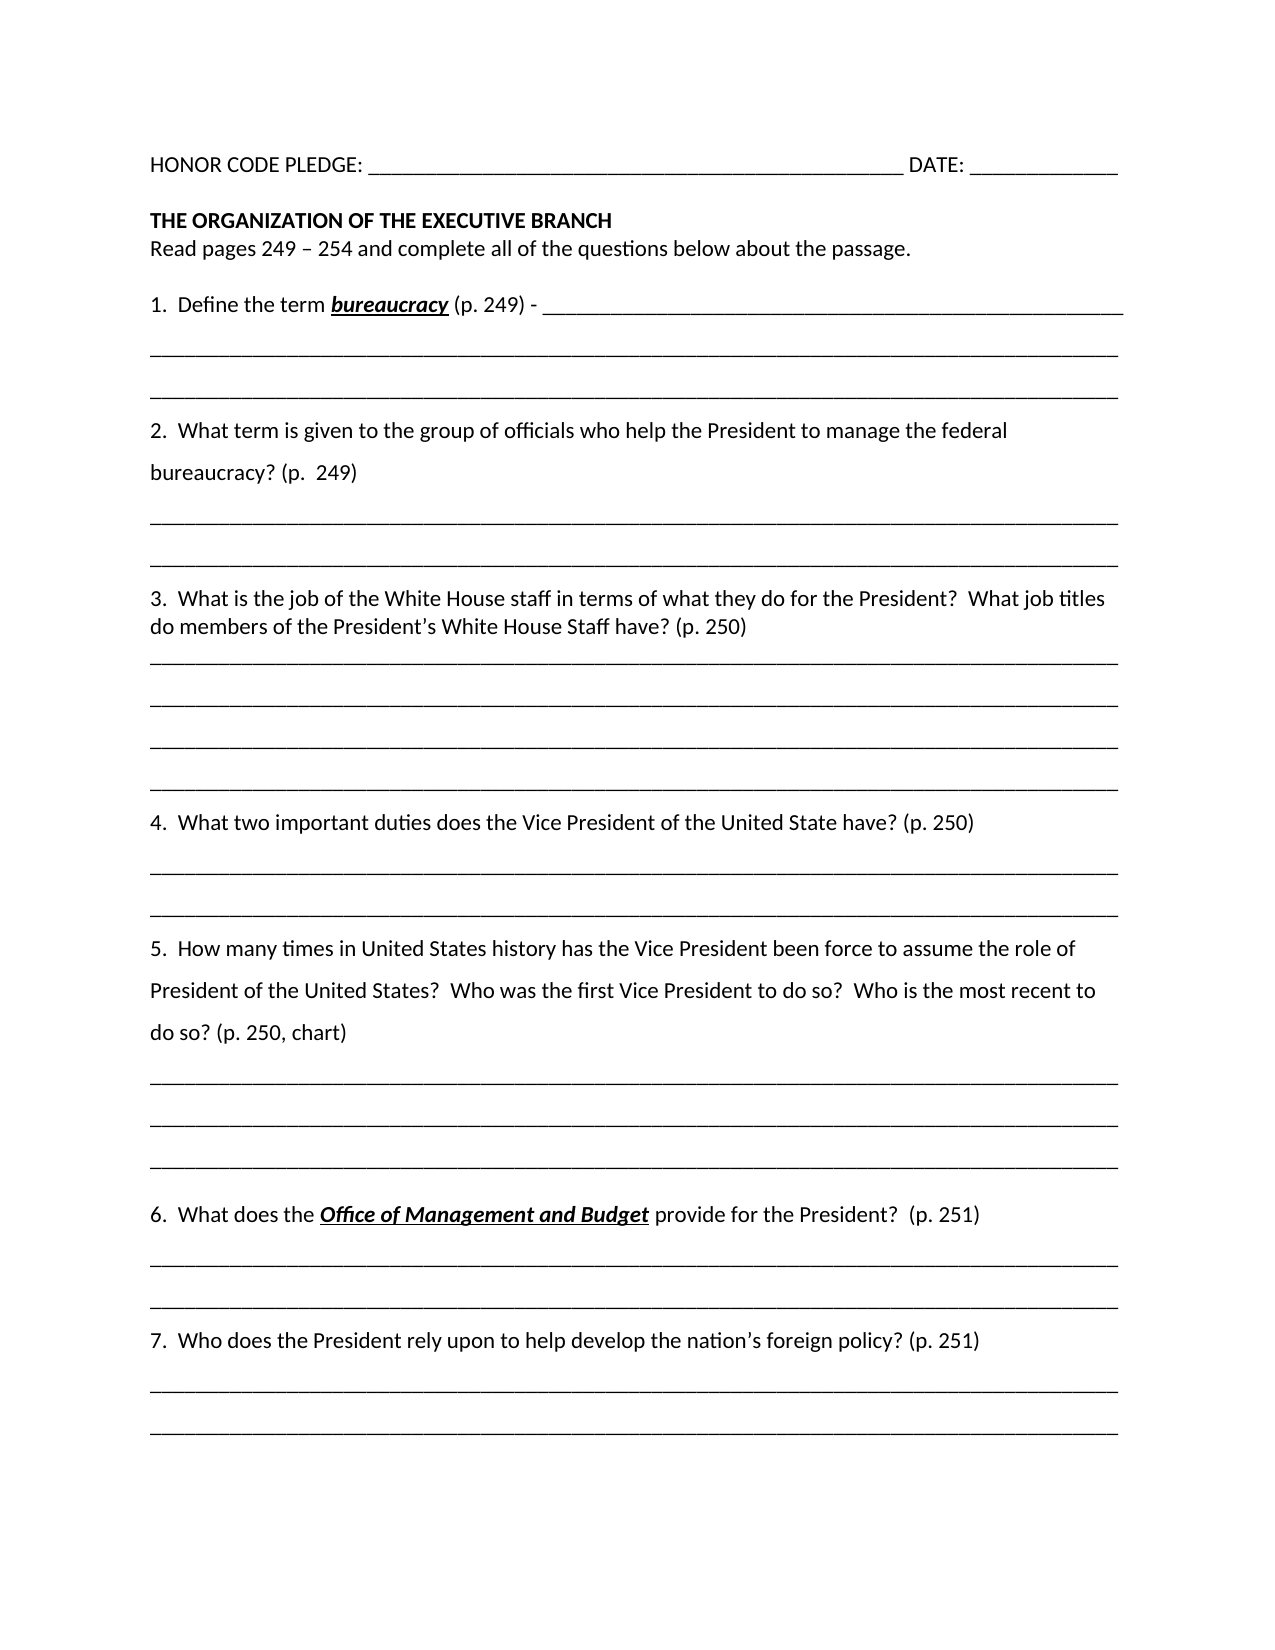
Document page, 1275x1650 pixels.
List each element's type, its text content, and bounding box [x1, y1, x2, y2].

text 1. Define the term bureaucracy (p. 249) - ___________________________________________________ __________________________________________________________________________________________________________________________________________________________________________ [150, 290, 1125, 402]
text Read pages 249 – 254 and complete all of the questions below about the passage. [150, 234, 1125, 262]
text 2. What term is given to the group of officials who help the President to manage the federal bureaucracy? (p. 249) __________________________________________________________________________________________________________________________________________________________________________ [150, 416, 1125, 570]
text 4. What two important duties does the Vice President of the United State have? (p. 250) __________________________________________________________________________________________________________________________________________________________________________ [150, 808, 1125, 920]
text 3. What is the job of the White House staff in terms of what they do for the President? What job titles do members of the President’s White House Staff have? (p. 250) [150, 584, 1125, 640]
text 5. How many times in United States history has the Vice President been force to assume the role of President of the United States? Who was the first Vice President to do so? Who is the most recent to do so? (p. 250, chart) __________________________________________________________________________________________________________________________________________________________________________ [150, 934, 1125, 1130]
text _____________________________________________________________________________________ [150, 1144, 1125, 1172]
text __________________________________________________________________________________________________________________________________________________________________________ [150, 724, 1125, 794]
text THE ORGANIZATION OF THE EXECUTIVE BRANCH [150, 206, 1125, 234]
text 7. Who does the President rely upon to help develop the nation’s foreign policy? (p. 251) __________________________________________________________________________________________________________________________________________________________________________ [150, 1326, 1125, 1438]
text 6. What does the Office of Management and Budget provide for the President? (p. 251) __________________________________________________________________________________________________________________________________________________________________________ [150, 1200, 1125, 1312]
text __________________________________________________________________________________________________________________________________________________________________________ [150, 640, 1125, 710]
text HONOR CODE PLEDGE: _______________________________________________ DATE: _____________ [150, 150, 1125, 178]
